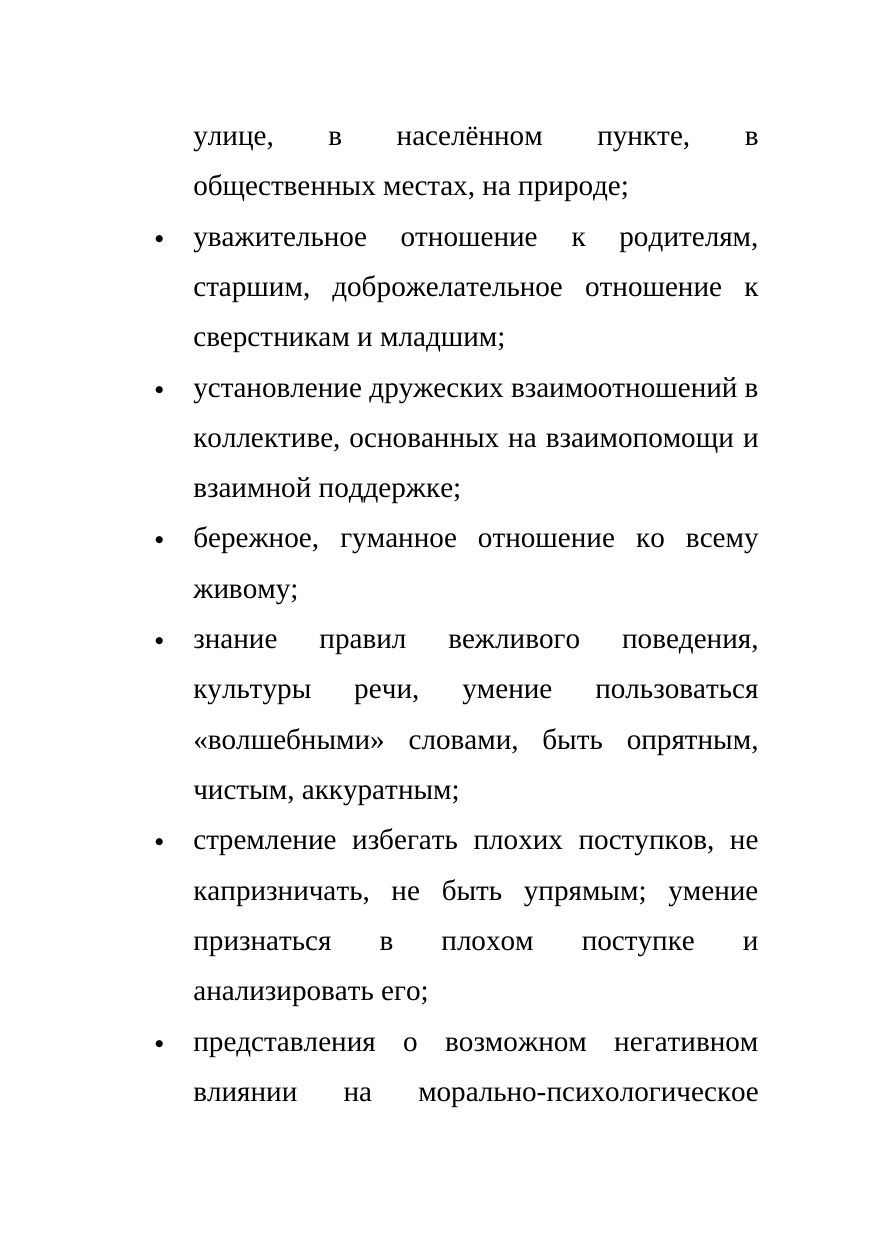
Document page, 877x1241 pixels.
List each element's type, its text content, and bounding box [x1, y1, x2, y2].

list стремление избегать плохих поступков, не капризничать, не быть упрямым; умение признаться в плохом поступке и анализировать его; [156, 822, 759, 1007]
list уважительное отношение к родителям, старшим, доброжелательное отношение к сверстникам и младшим; [156, 219, 759, 353]
list бережное, гуманное отношение ко всему живому; [156, 521, 759, 604]
list установление дружеских взаимоотношений в коллективе, основанных на взаимопомощи и взаимной поддержке; [156, 370, 759, 504]
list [156, 1024, 759, 1108]
list знание правил вежливого поведения, культуры речи, умение пользоваться «волшебными» словами, быть опрятным, чистым, аккуратным; [156, 621, 759, 806]
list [156, 118, 759, 202]
